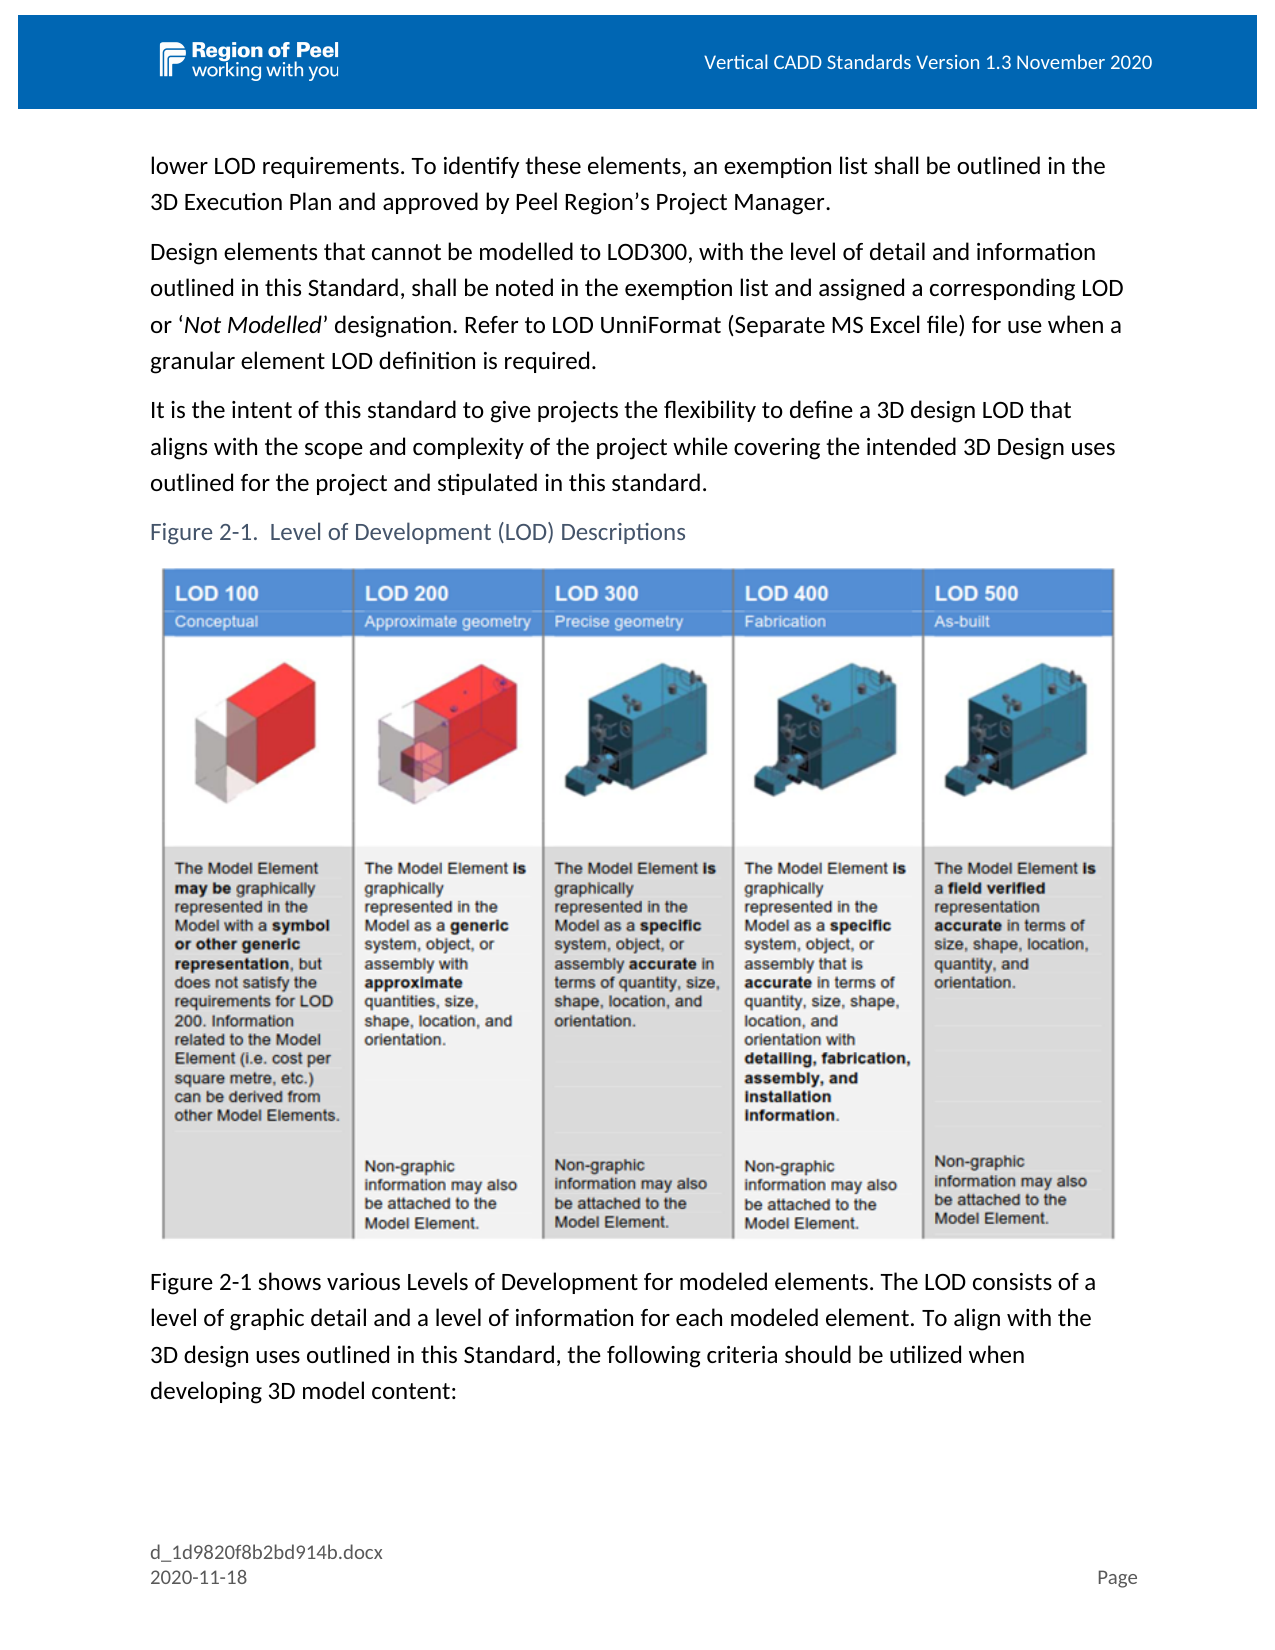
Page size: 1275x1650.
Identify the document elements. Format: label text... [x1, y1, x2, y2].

text Figure 2-1 shows various Levels of Development for modeled elements. The LOD consists of a level of graphic detail and a level of information for each modeled element. To align with the 3D design uses outlined in this Standard, the following criteria should be utilized when developing 3D model content: [150, 1266, 1125, 1406]
picture [150, 559, 1125, 1247]
text It is the intent of this standard to give projects the flexibility to define a 3D design LOD that aligns with the scope and complexity of the project while covering the intended 3D Design uses outlined for the project and stipulated in this standard. [150, 394, 1125, 498]
picture [159, 42, 339, 81]
text Design elements that cannot be modelled to LOD300, with the level of detail and information outlined in this Standard, shall be noted in the exemption list and assigned a corresponding LOD or ‘Not Modelled’ designation. Refer to LOD UnniFormat (Separate MS Excel file) for use when a granular element LOD definition is required. [150, 236, 1125, 376]
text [150, 150, 1125, 217]
